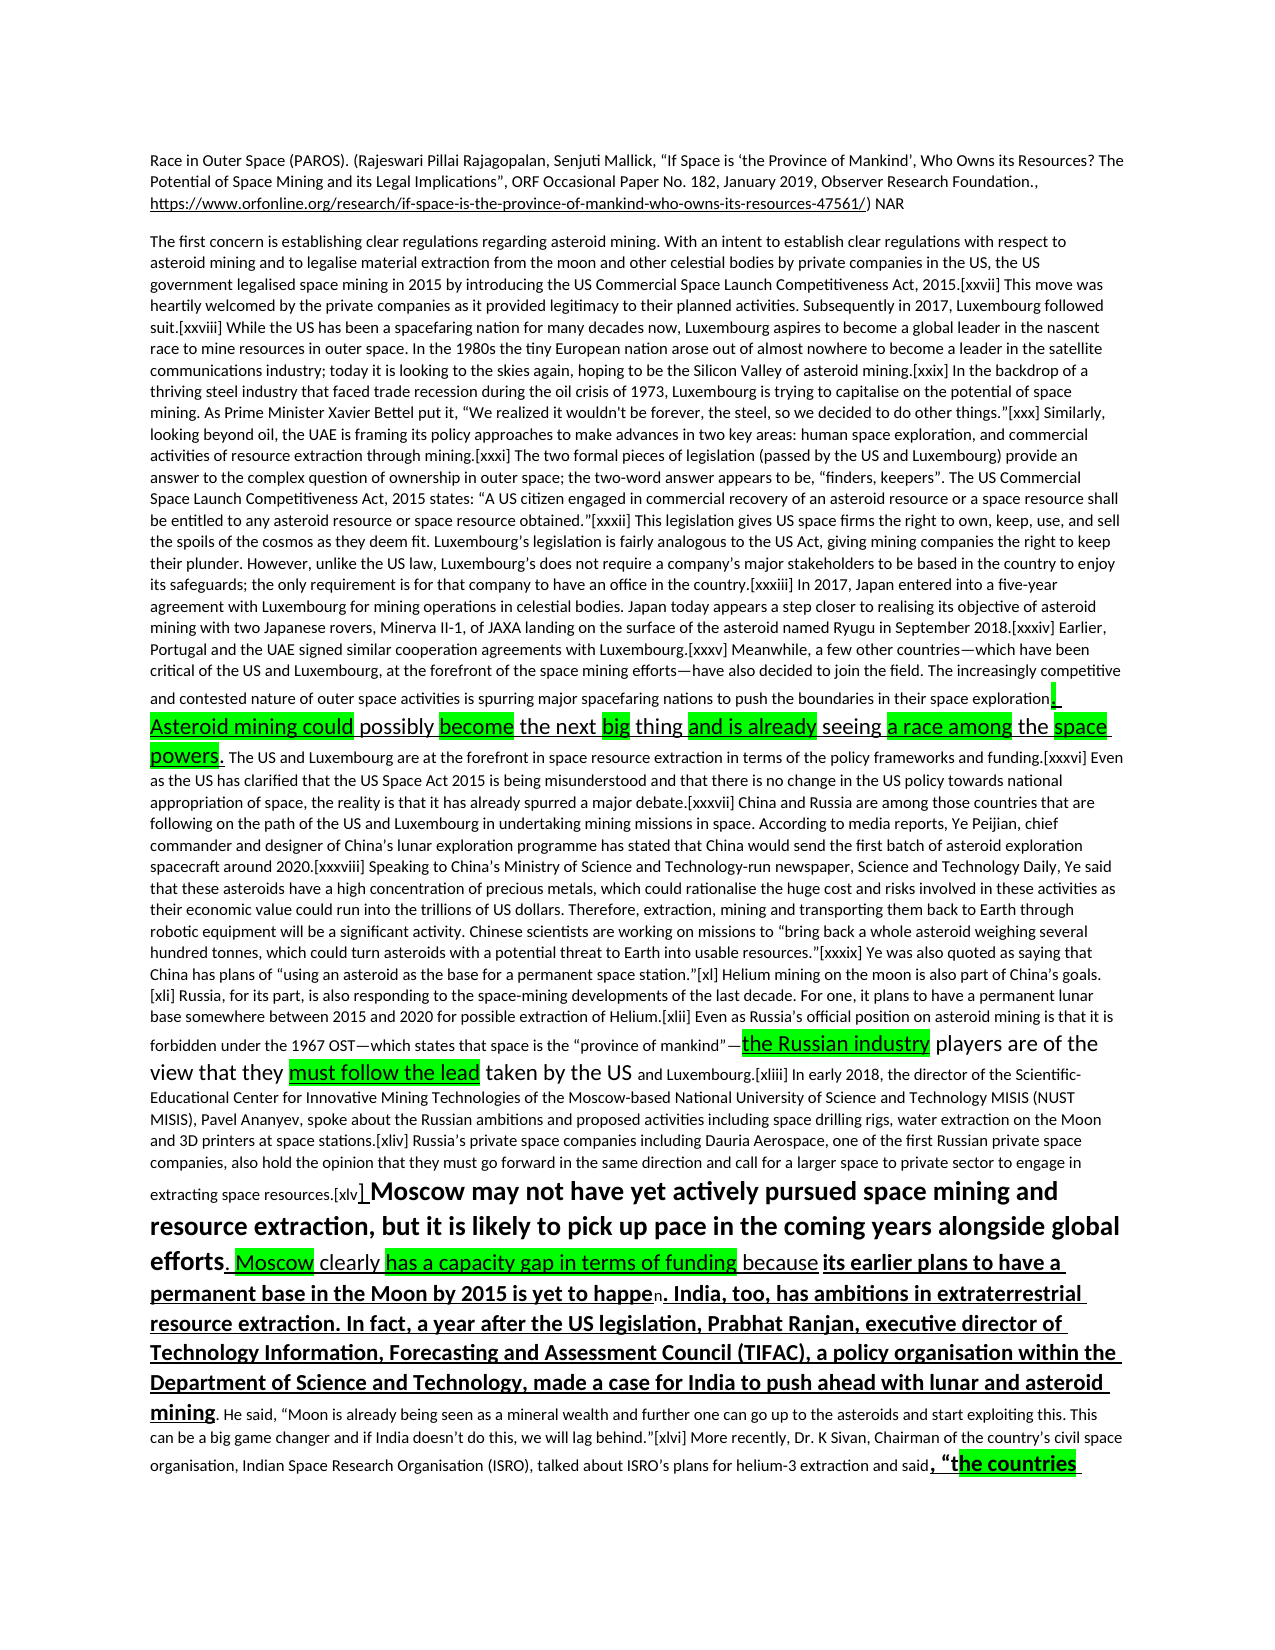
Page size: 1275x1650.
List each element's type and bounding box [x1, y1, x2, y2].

text [150, 150, 1125, 213]
text [150, 231, 1125, 1477]
